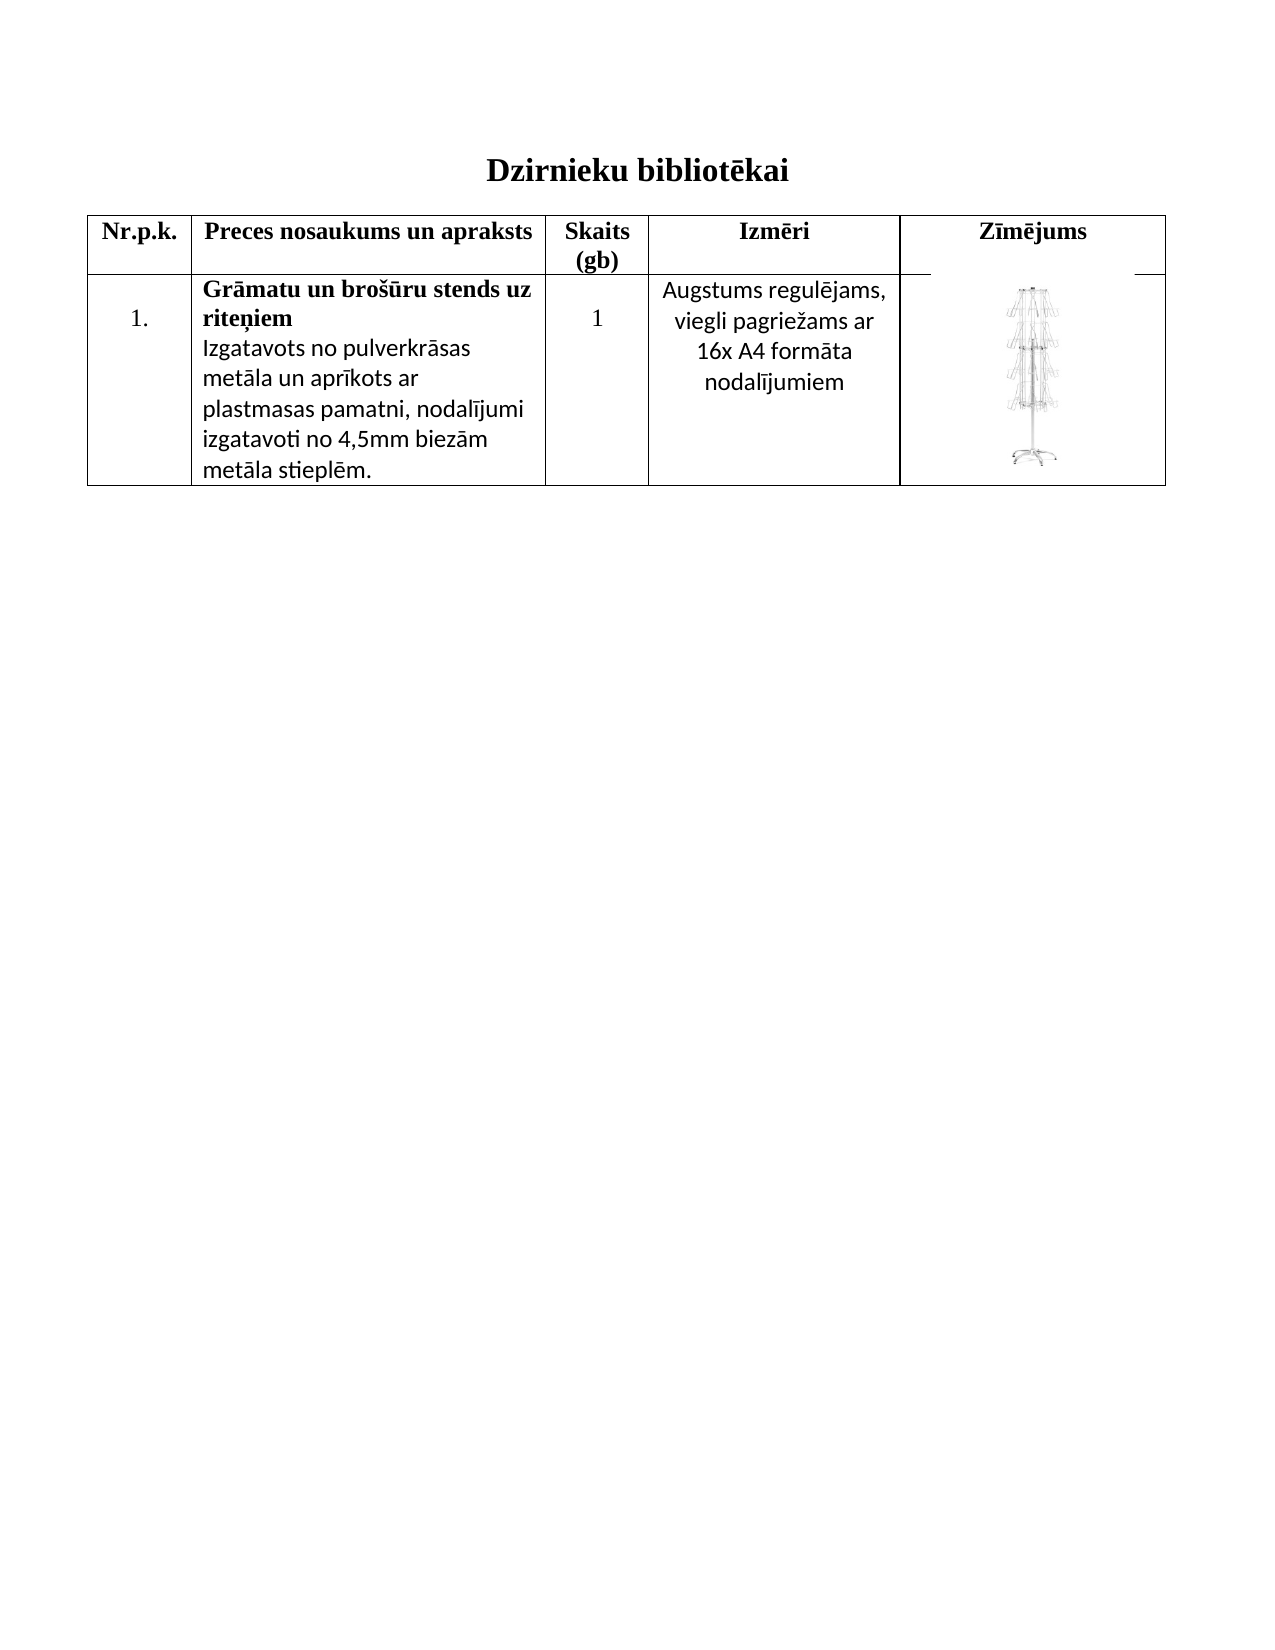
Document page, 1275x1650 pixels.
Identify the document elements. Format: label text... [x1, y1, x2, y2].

picture [931, 274, 1135, 479]
table_header Izmēri [649, 216, 899, 273]
table_cell Grāmatu un brošūru stends uz riteņiem Izgatavots no pulverkrāsas metāla un aprīkots ar plastmasas pamatni, nodalījumi izgatavoti no 4,5mm biezām metāla stieplēm. [192, 275, 545, 484]
table_header Zīmējums [901, 216, 1165, 273]
table_header Preces nosaukums un apraksts [192, 216, 545, 273]
table_cell Augstums regulējams, viegli pagriežams ar 16x A4 formāta nodalījumiem [649, 275, 899, 484]
table_header Nr.p.k. [88, 216, 191, 273]
text Dzirnieku bibliotēkai [150, 150, 1125, 188]
table_header Skaits (gb) [546, 216, 648, 273]
table_cell 1. [88, 275, 191, 484]
table_cell [901, 275, 1165, 484]
table_cell 1 [546, 275, 648, 484]
